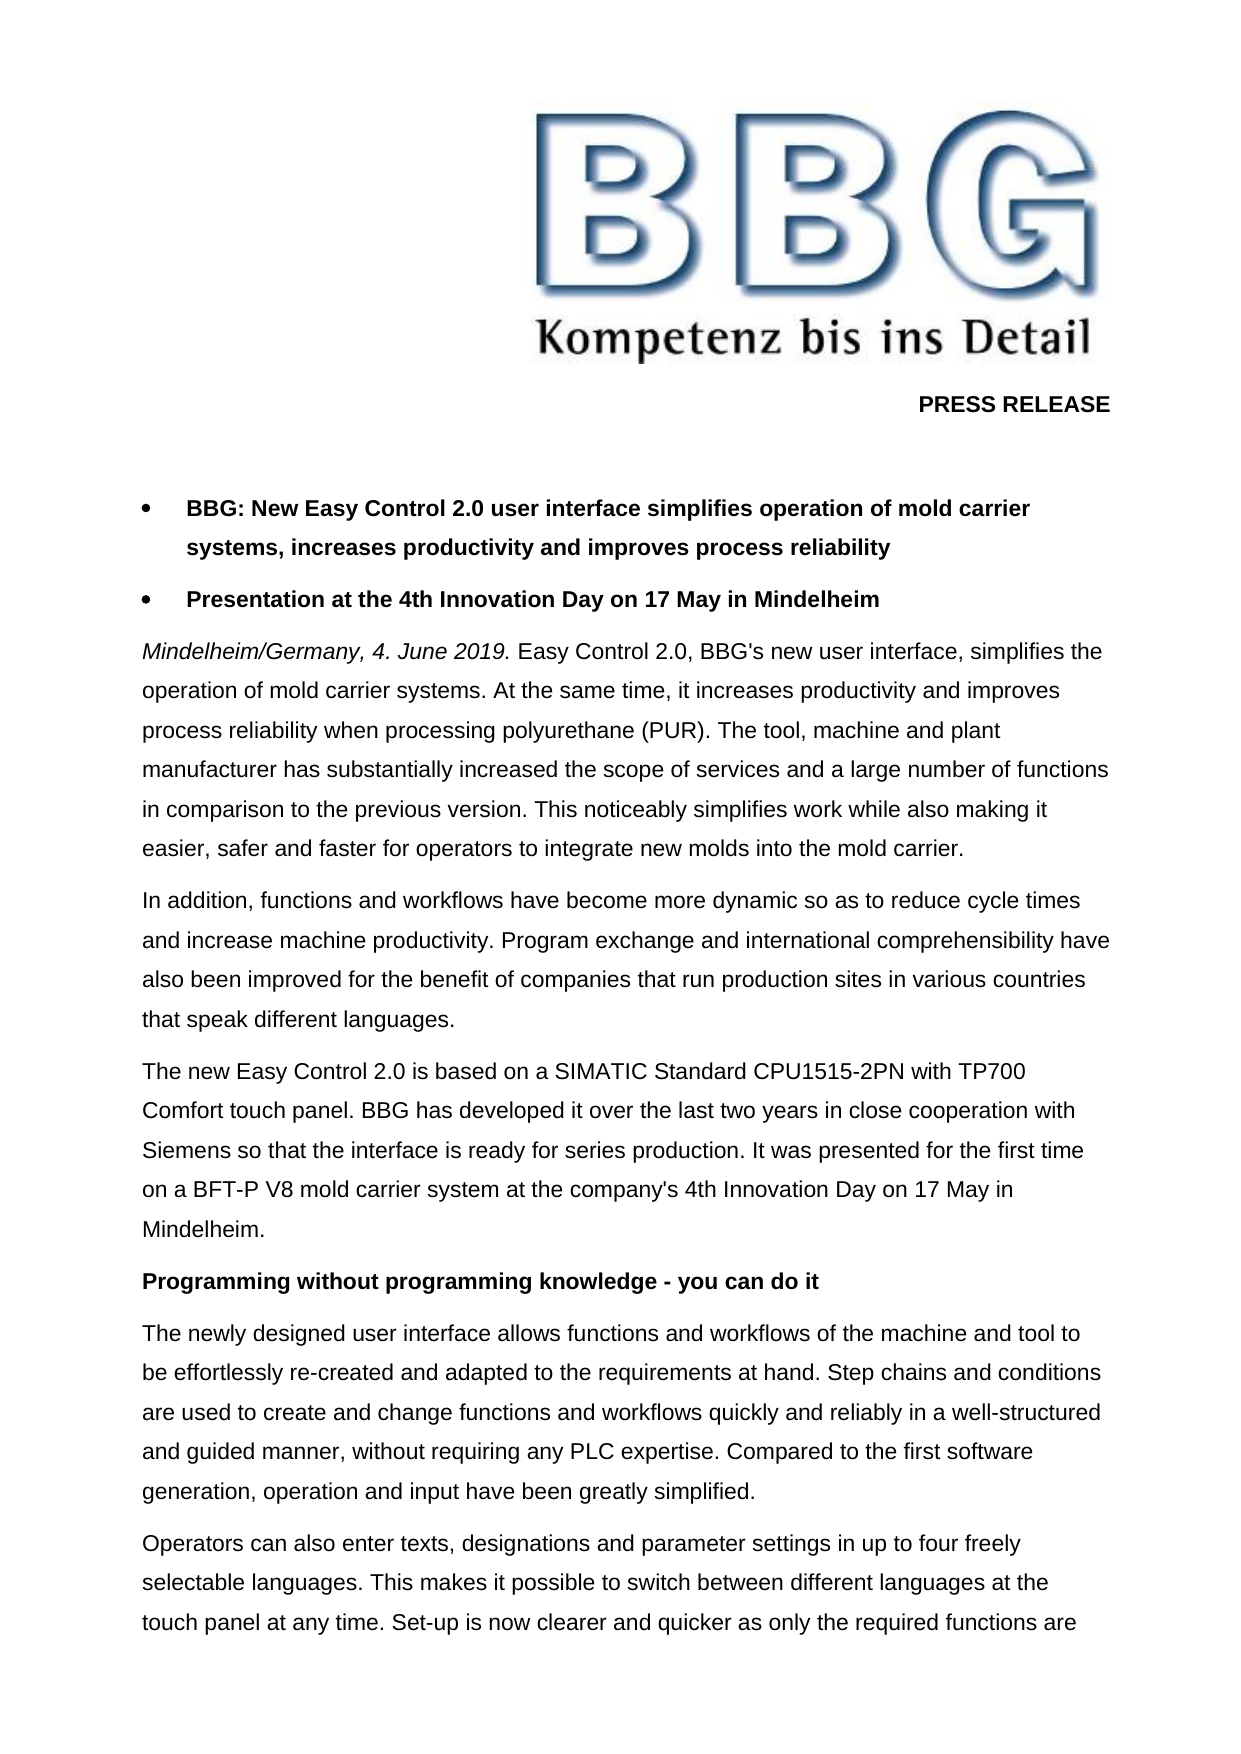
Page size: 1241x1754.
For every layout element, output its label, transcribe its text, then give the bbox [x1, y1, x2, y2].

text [142, 1529, 1110, 1635]
text The newly designed user interface allows functions and workflows of the machine and tool to be effortlessly re-created and adapted to the requirements at hand. Step chains and conditions are used to create and change functions and workflows quickly and reliably in a well-structured and guided manner, without requiring any PLC expertise. Compared to the first software generation, operation and input have been greatly simplified. [142, 1320, 1110, 1504]
text The new Easy Control 2.0 is based on a SIMATIC Standard CPU1515-2PN with TP700 Comfort touch panel. BBG has developed it over the last two years in close cooperation with Siemens so that the interface is ready for series production. It was presented for the first time on a BFT-P V8 mold carrier system at the company's 4th Innovation Day on 17 May in Mindelheim. [142, 1058, 1110, 1242]
list Presentation at the 4th Innovation Day on 17 May in Mindelheim [142, 586, 1110, 612]
text Programming without programming knowledge - you can do it [142, 1268, 1110, 1294]
text Press release [142, 391, 1110, 417]
list BBG: New Easy Control 2.0 user interface simplifies operation of mold carrier systems, increases productivity and improves process reliability [142, 494, 1110, 560]
picture [518, 100, 1111, 364]
text In addition, functions and workflows have become more dynamic so as to reduce cycle times and increase machine productivity. Program exchange and international comprehensibility have also been improved for the benefit of companies that run production sites in various countries that speak different languages. [142, 887, 1110, 1032]
text Mindelheim/Germany, 4. June 2019. Easy Control 2.0, BBG's new user interface, simplifies the operation of mold carrier systems. At the same time, it increases productivity and improves process reliability when processing polyurethane (PUR). The tool, machine and plant manufacturer has substantially increased the scope of services and a large number of functions in comparison to the previous version. This noticeably simplifies work while also making it easier, safer and faster for operators to integrate new molds into the mold carrier. [142, 638, 1110, 862]
